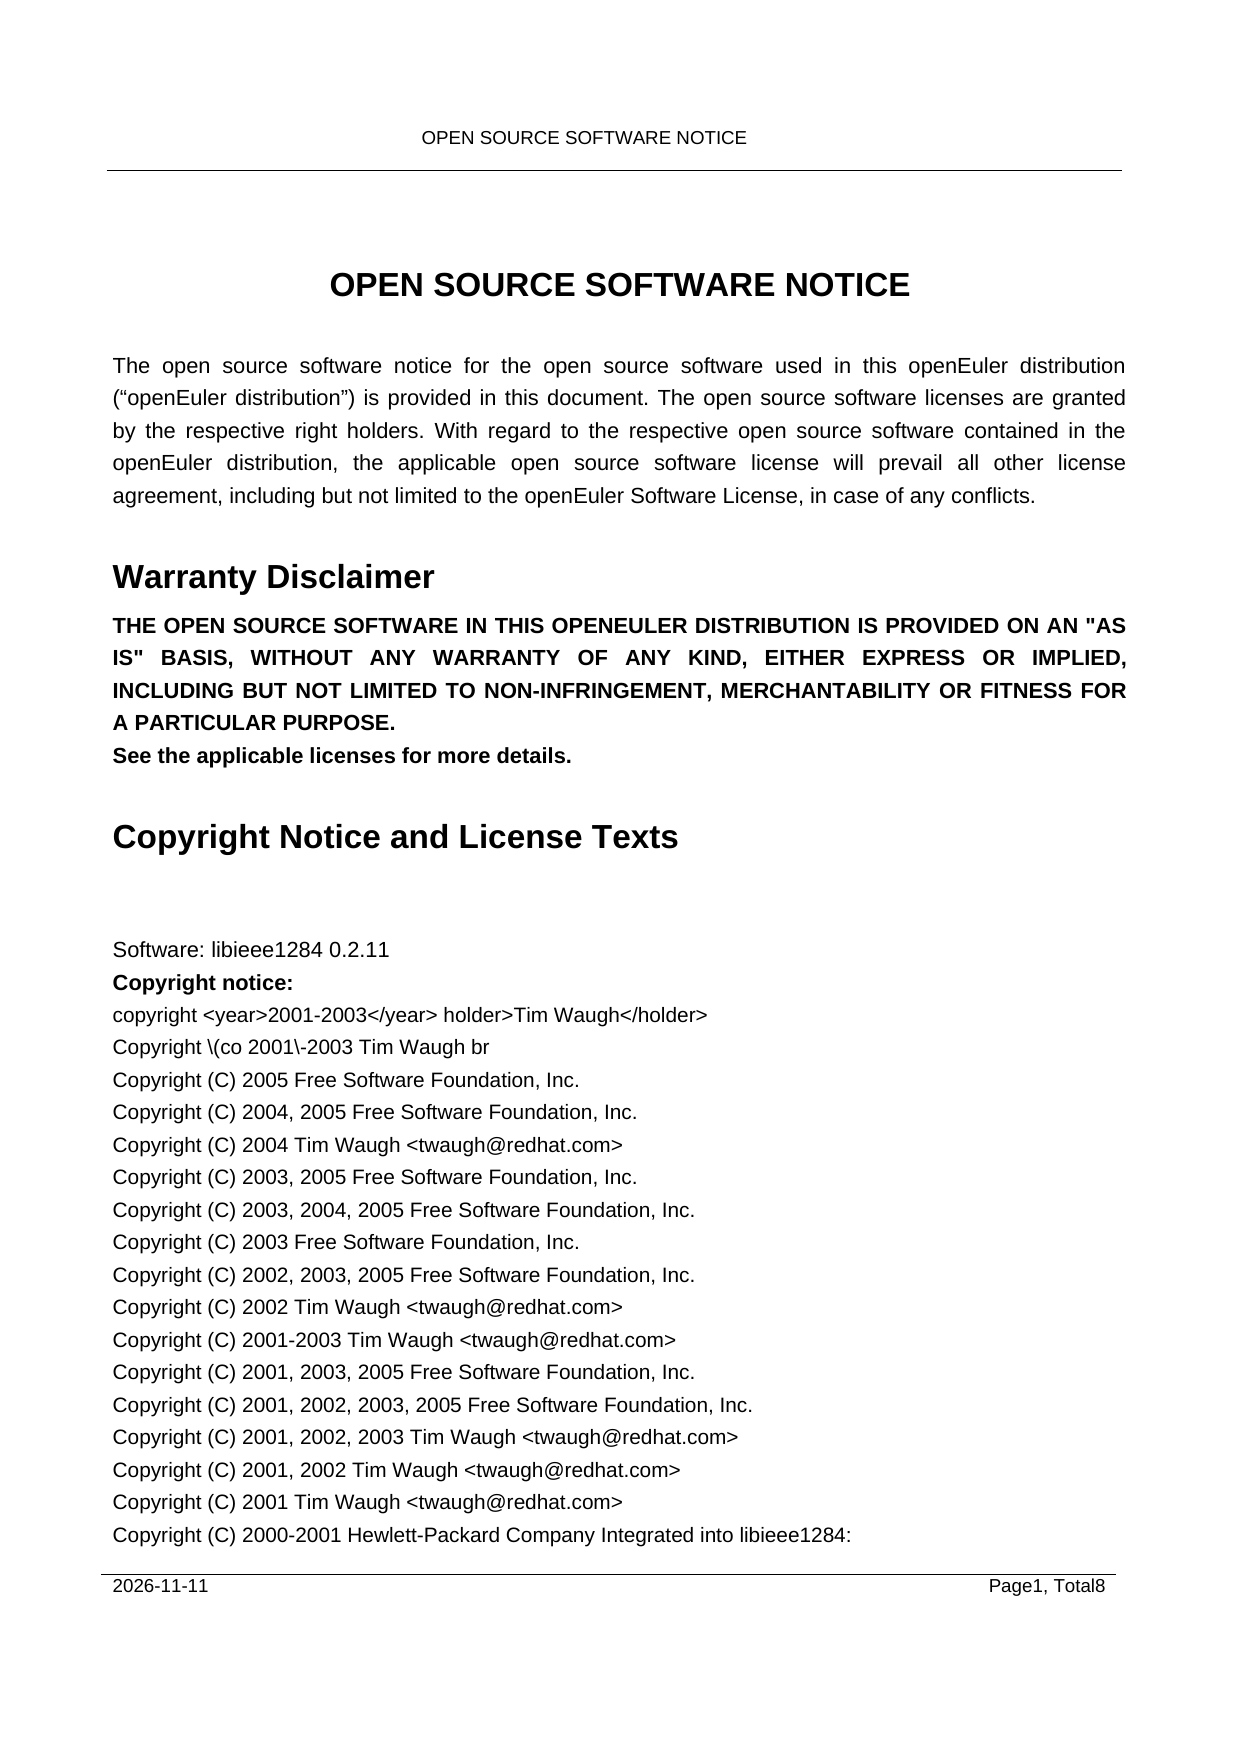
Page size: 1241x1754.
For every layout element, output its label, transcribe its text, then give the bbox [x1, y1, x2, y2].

text Copyright (C) 2002 Tim Waugh <twaugh@redhat.com> [112, 1291, 1128, 1323]
text Warranty Disclaimer [112, 544, 1128, 609]
text Copyright (C) 2004 Tim Waugh <twaugh@redhat.com> [112, 1128, 1128, 1161]
text Copyright (C) 2003, 2004, 2005 Free Software Foundation, Inc. [112, 1193, 1128, 1226]
text Copyright Notice and License Texts [112, 804, 1128, 869]
text Copyright (C) 2003, 2005 Free Software Foundation, Inc. [112, 1161, 1128, 1193]
text Copyright \(co 2001\-2003 Tim Waugh br [112, 1031, 1128, 1063]
text Copyright (C) 2001, 2002, 2003 Tim Waugh <twaugh@redhat.com> [112, 1421, 1128, 1453]
text Software: libieee1284 0.2.11 [112, 933, 1128, 966]
text copyright <year>2001-2003</year> holder>Tim Waugh</holder> [112, 998, 1128, 1031]
text Copyright (C) 2005 Free Software Foundation, Inc. [112, 1063, 1128, 1096]
text Copyright (C) 2003 Free Software Foundation, Inc. [112, 1226, 1128, 1258]
text Copyright (C) 2001, 2003, 2005 Free Software Foundation, Inc. [112, 1356, 1128, 1388]
text Copyright (C) 2001 Tim Waugh <twaugh@redhat.com> [112, 1486, 1128, 1518]
text Copyright (C) 2001, 2002 Tim Waugh <twaugh@redhat.com> [112, 1453, 1128, 1486]
text Copyright (C) 2002, 2003, 2005 Free Software Foundation, Inc. [112, 1258, 1128, 1291]
text Copyright (C) 2000-2001 Hewlett-Packard Company Integrated into libieee1284: [112, 1518, 1128, 1551]
text THE OPEN SOURCE SOFTWARE IN THIS OPENEULER DISTRIBUTION IS PROVIDED ON AN "AS IS" BASIS, WITHOUT ANY WARRANTY OF ANY KIND, EITHER EXPRESS OR IMPLIED, INCLUDING BUT NOT LIMITED TO NON-INFRINGEMENT, MERCHANTABILITY OR FITNESS FOR A PARTICULAR PURPOSE. See the applicable licenses for more details. [112, 609, 1128, 771]
text Copyright (C) 2001, 2002, 2003, 2005 Free Software Foundation, Inc. [112, 1388, 1128, 1421]
text Copyright notice: [112, 966, 1128, 998]
text OPEN SOURCE SOFTWARE NOTICE [112, 251, 1128, 316]
text Copyright (C) 2001-2003 Tim Waugh <twaugh@redhat.com> [112, 1323, 1128, 1356]
text Copyright (C) 2004, 2005 Free Software Foundation, Inc. [112, 1096, 1128, 1128]
text The open source software notice for the open source software used in this openEuler distribution (“openEuler distribution”) is provided in this document. The open source software licenses are granted by the respective right holders. With regard to the respective open source software contained in the openEuler distribution, the applicable open source software license will prevail all other license agreement, including but not limited to the openEuler Software License, in case of any conflicts. [112, 349, 1128, 511]
